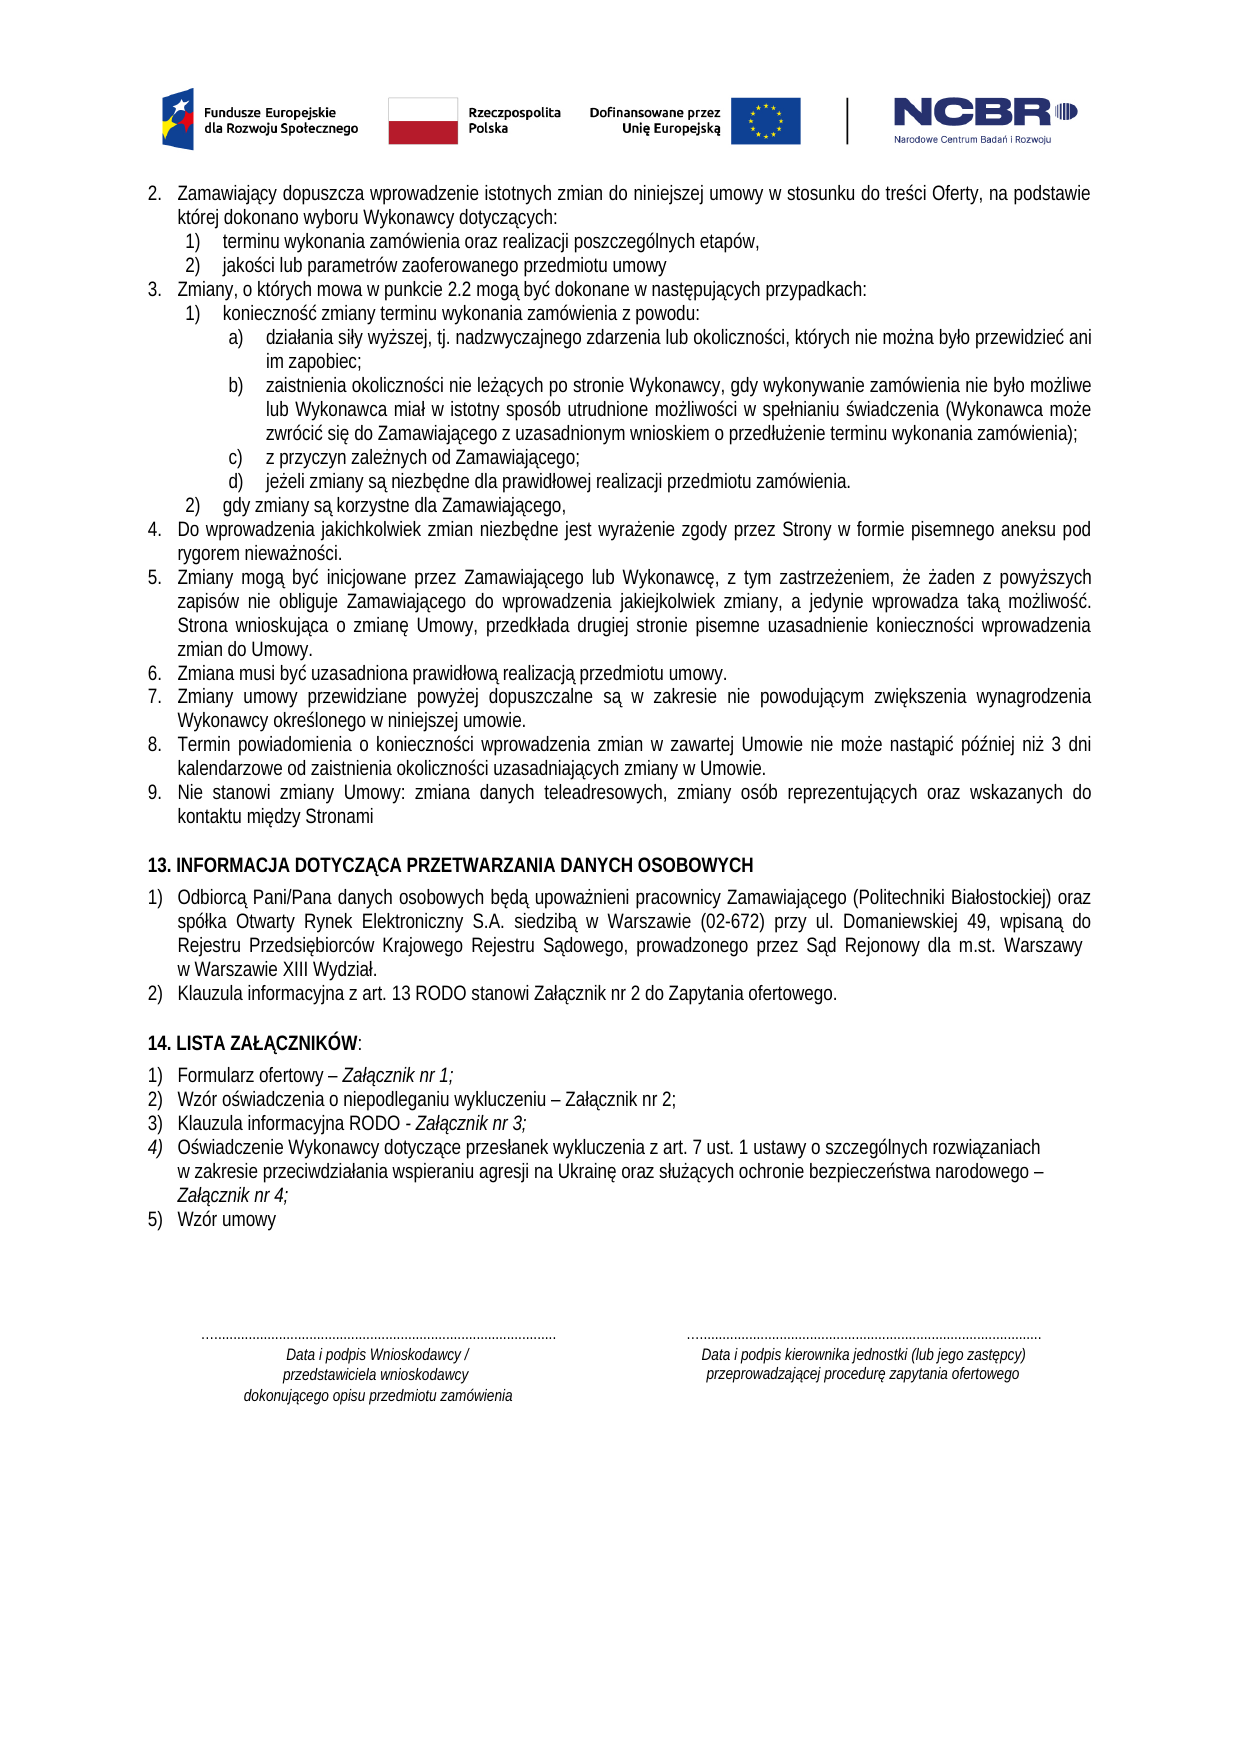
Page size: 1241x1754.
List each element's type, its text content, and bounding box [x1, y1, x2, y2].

list Formularz ofertowy – Załącznik nr 1; [148, 1063, 1093, 1087]
text w zakresie przeciwdziałania wspieraniu agresji na Ukrainę oraz służących ochronie bezpieczeństwa narodowego – Załącznik nr 4; [177, 1159, 1093, 1207]
list Zmiany, o których mowa w punkcie 2.2 mogą być dokonane w następujących przypadkach: [148, 277, 1093, 301]
list Wzór oświadczenia o niepodleganiu wykluczeniu – Załącznik nr 2; [148, 1087, 1093, 1111]
list Zmiany umowy przewidziane powyżej dopuszczalne są w zakresie nie powodującym zwiększenia wynagrodzenia Wykonawcy określonego w niniejszej umowie. [148, 684, 1093, 732]
list Nie stanowi zmiany Umowy: zmiana danych teleadresowych, zmiany osób reprezentujących oraz wskazanych do kontaktu między Stronami [148, 780, 1093, 828]
list Termin powiadomienia o konieczności wprowadzenia zmian w zawartej Umowie nie może nastąpić później niż 3 dni kalendarzowe od zaistnienia okoliczności uzasadniających zmiany w Umowie. [148, 732, 1093, 780]
list Klauzula informacyjna z art. 13 RODO stanowi Załącznik nr 2 do Zapytania ofertowego. [148, 981, 1093, 1005]
picture [147, 73, 1093, 163]
list Zmiana musi być uzasadniona prawidłową realizacją przedmiotu umowy. [148, 661, 1093, 684]
list terminu wykonania zamówienia oraz realizacji poszczególnych etapów, [185, 229, 1093, 253]
list gdy zmiany są korzystne dla Zamawiającego, [185, 493, 1093, 517]
list Zamawiający dopuszcza wprowadzenie istotnych zmian do niniejszej umowy w stosunku do treści Oferty, na podstawie której dokonano wyboru Wykonawcy dotyczących: [148, 181, 1093, 229]
list działania siły wyższej, tj. nadzwyczajnego zdarzenia lub okoliczności, których nie można było przewidzieć ani im zapobiec; [228, 325, 1093, 373]
list Odbiorcą Pani/Pana danych osobowych będą upoważnieni pracownicy Zamawiającego (Politechniki Białostockiej) oraz spółka Otwarty Rynek Elektroniczny S.A. siedzibą w Warszawie (02-672) przy ul. Domaniewskiej 49, wpisaną do Rejestru Przedsiębiorców Krajowego Rejestru Sądowego, prowadzonego przez Sąd Rejonowy dla m.st. Warszawy w Warszawie XIII Wydział. [148, 885, 1093, 981]
list Oświadczenie Wykonawcy dotyczące przesłanek wykluczenia z art. 7 ust. 1 ustawy o szczególnych rozwiązaniach [148, 1135, 1093, 1159]
text 13. INFORMACJA DOTYCZĄCA PRZETWARZANIA DANYCH OSOBOWYCH [148, 853, 1093, 877]
list Klauzula informacyjna RODO - Załącznik nr 3; [148, 1111, 1093, 1135]
list Wzór umowy [148, 1207, 1093, 1231]
list Zmiany mogą być inicjowane przez Zamawiającego lub Wykonawcę, z tym zastrzeżeniem, że żaden z powyższych zapisów nie obliguje Zamawiającego do wprowadzenia jakiejkolwiek zmiany, a jedynie wprowadza taką możliwość. Strona wnioskująca o zmianę Umowy, przedkłada drugiej stronie pisemne uzasadnienie konieczności wprowadzenia zmian do Umowy. [148, 565, 1093, 661]
list zaistnienia okoliczności nie leżących po stronie Wykonawcy, gdy wykonywanie zamówienia nie było możliwe lub Wykonawca miał w istotny sposób utrudnione możliwości w spełnianiu świadczenia (Wykonawca może zwrócić się do Zamawiającego z uzasadnionym wnioskiem o przedłużenie terminu wykonania zamówienia); [228, 373, 1093, 445]
list z przyczyn zależnych od Zamawiającego; [228, 445, 1093, 469]
list konieczność zmiany terminu wykonania zamówienia z powodu: [185, 301, 1093, 325]
text 14. LISTA ZAŁĄCZNIKÓW: [148, 1031, 1093, 1055]
list jakości lub parametrów zaoferowanego przedmiotu umowy [185, 253, 1093, 277]
list jeżeli zmiany są niezbędne dla prawidłowej realizacji przedmiotu zamówienia. [228, 469, 1093, 493]
table_header ….......................................................................................... Data i podpis kierownika jednostki (lub jego zastępcy) przeprowadzającej procedurę zapytania ofertowego [622, 1324, 1106, 1407]
list Do wprowadzenia jakichkolwiek zmian niezbędne jest wyrażenie zgody przez Strony w formie pisemnego aneksu pod rygorem nieważności. [148, 517, 1093, 565]
table_header ….......................................................................................... Data i podpis Wnioskodawcy / przedstawiciela wnioskodawcy dokonującego opisu przedmiotu zamówienia [135, 1324, 622, 1407]
